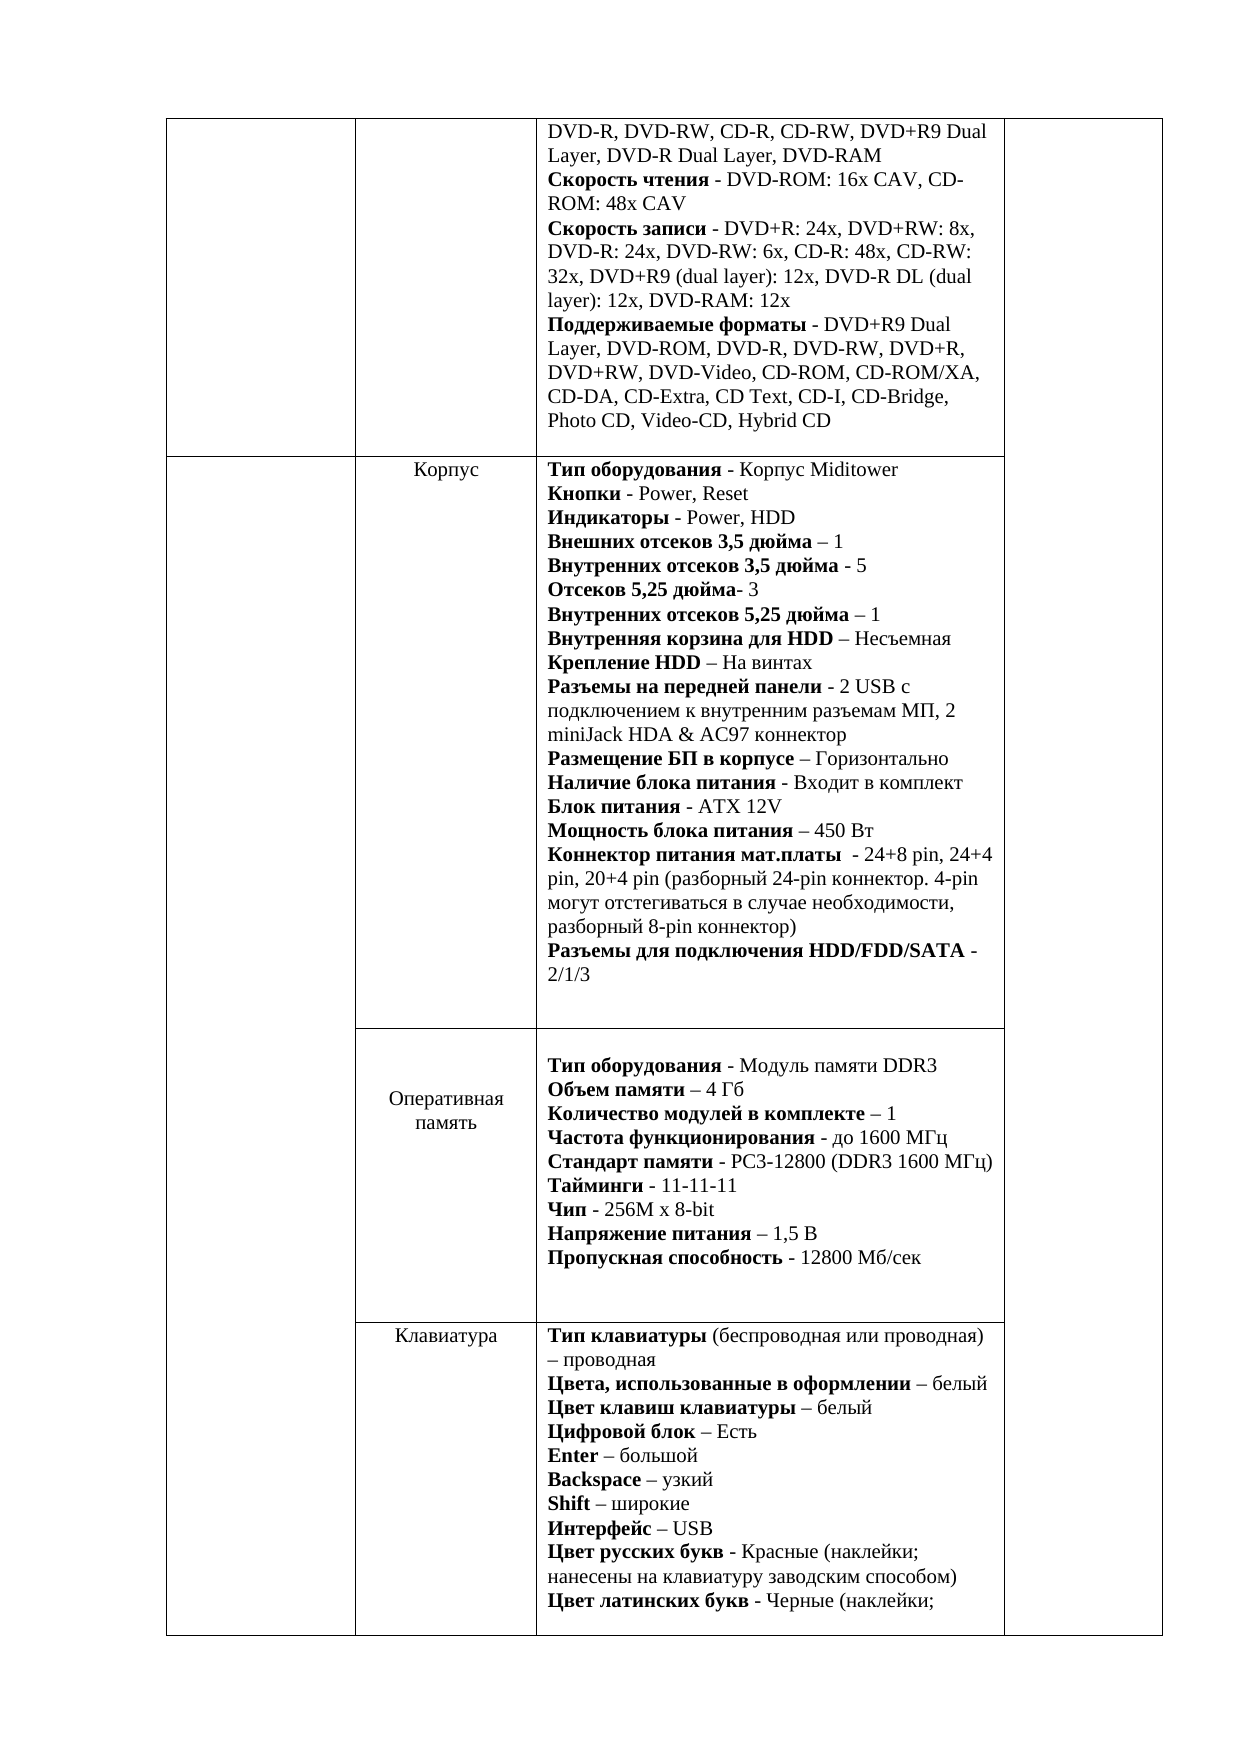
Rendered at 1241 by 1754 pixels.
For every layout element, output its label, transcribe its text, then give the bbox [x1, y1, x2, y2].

table_cell [167, 457, 355, 1635]
table_cell Оперативная память [356, 1029, 536, 1322]
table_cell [356, 119, 536, 456]
table_cell Тип оборудования - Корпус Miditower Кнопки - Power, Reset Индикаторы - Power, HDD Внешних отсеков 3,5 дюйма – 1 Внутренних отсеков 3,5 дюйма - 5 Отсеков 5,25 дюйма- 3 Внутренних отсеков 5,25 дюйма – 1 Внутренняя корзина для HDD – Несъемная Крепление HDD – На винтах Разъемы на передней панели - 2 USB с подключением к внутренним разъемам МП, 2 miniJack HDA & AC97 коннектор Размещение БП в корпусе – Горизонтально Наличие блока питания - Входит в комплект Блок питания - ATX 12V Мощность блока питания – 450 Вт Коннектор питания мат.платы - 24+8 pin, 24+4 pin, 20+4 pin (разборный 24-pin коннектор. 4-pin могут отстегиваться в случае необходимости, разборный 8-pin коннектор) Разъемы для подключения HDD/FDD/SATA - 2/1/3 [537, 457, 1004, 1027]
table_cell Клавиатура [356, 1323, 536, 1635]
table_cell Корпус [356, 457, 536, 1027]
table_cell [537, 119, 1004, 456]
table_cell Тип оборудования - Модуль памяти DDR3 Объем памяти – 4 Гб Количество модулей в комплекте – 1 Частота функционирования - до 1600 МГц Стандарт памяти - PC3-12800 (DDR3 1600 МГц) Тайминги - 11-11-11 Чип - 256M x 8-bit Напряжение питания – 1,5 В Пропускная способность - 12800 Мб/сек [537, 1029, 1004, 1322]
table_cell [537, 1323, 1004, 1635]
